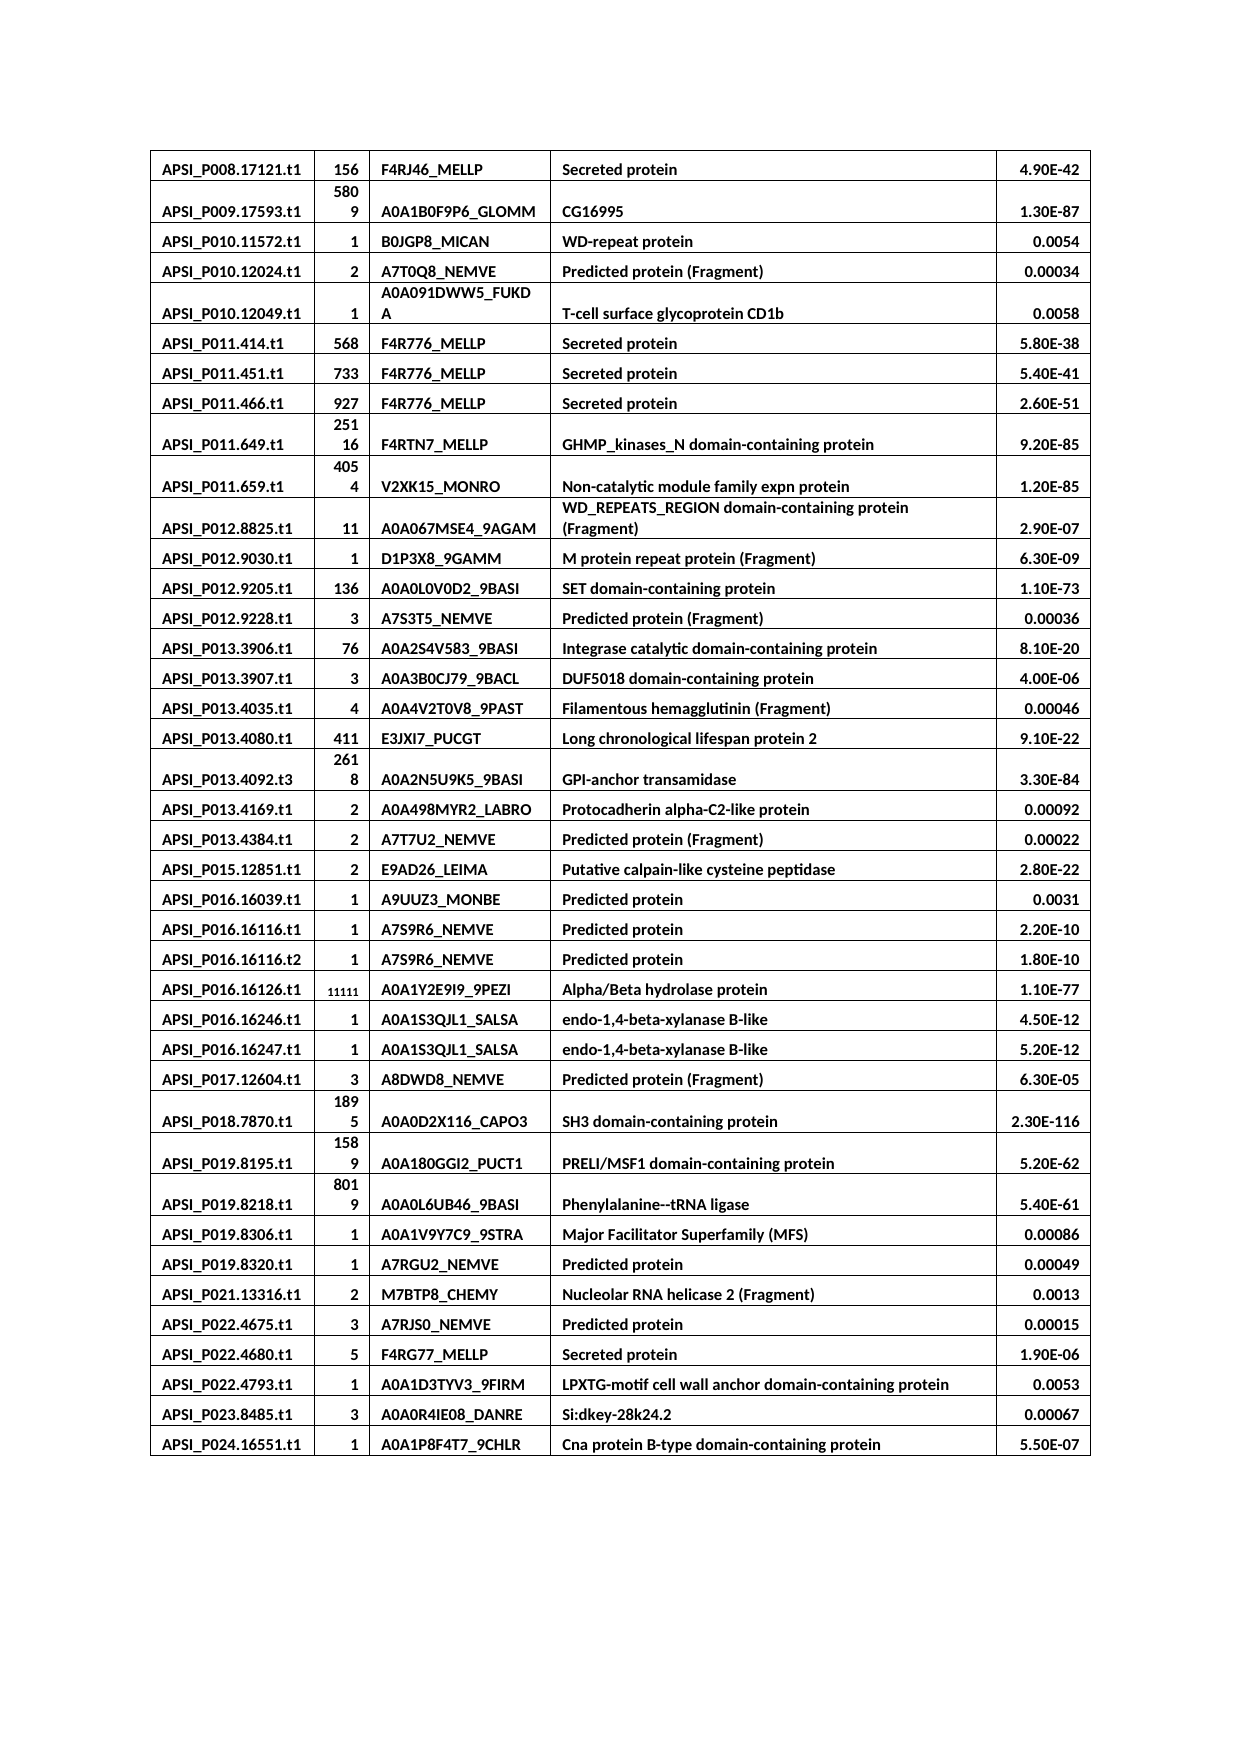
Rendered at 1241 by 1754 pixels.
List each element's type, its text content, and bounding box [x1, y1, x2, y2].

table_cell F4R776_MELLP [370, 324, 550, 353]
table_cell 4.00E-06 [997, 659, 1090, 688]
table_cell 2 [315, 791, 369, 820]
table_cell Cna protein B-type domain-containing protein [551, 1426, 996, 1455]
table_cell APSI_P013.4169.t1 [151, 791, 314, 820]
table_cell 1.10E-73 [997, 569, 1090, 598]
table_cell APSI_P013.3906.t1 [151, 629, 314, 658]
table_cell A9UUZ3_MONBE [370, 881, 550, 910]
table_cell APSI_P021.13316.t1 [151, 1276, 314, 1305]
table_cell 1 [315, 1246, 369, 1275]
table_cell 2.90E-07 [997, 498, 1090, 538]
table_cell 5809 [315, 181, 369, 222]
table_cell 568 [315, 324, 369, 353]
table_cell 0.00067 [997, 1396, 1090, 1425]
table_cell APSI_P013.4080.t1 [151, 719, 314, 748]
table_cell 25116 [315, 414, 369, 455]
table_cell 1 [315, 283, 369, 323]
table_cell APSI_P013.4092.t3 [151, 749, 314, 790]
table_cell 1895 [315, 1091, 369, 1132]
table_cell 5.40E-41 [997, 354, 1090, 383]
table_cell APSI_P012.9205.t1 [151, 569, 314, 598]
table_cell F4RTN7_MELLP [370, 414, 550, 455]
table_cell APSI_P016.16246.t1 [151, 1001, 314, 1030]
table_cell SH3 domain-containing protein [551, 1091, 996, 1132]
table_cell APSI_P011.466.t1 [151, 384, 314, 413]
table_cell A0A1Y2E9I9_9PEZI [370, 971, 550, 1000]
table_cell 5.20E-12 [997, 1031, 1090, 1060]
table_cell 6.30E-05 [997, 1061, 1090, 1090]
table_cell APSI_P024.16551.t1 [151, 1426, 314, 1455]
table_cell 0.00049 [997, 1246, 1090, 1275]
table_cell 4 [315, 689, 369, 718]
table_cell 1589 [315, 1133, 369, 1173]
table_cell DUF5018 domain-containing protein [551, 659, 996, 688]
table_cell A0A4V2T0V8_9PAST [370, 689, 550, 718]
table_cell Predicted protein (Fragment) [551, 599, 996, 628]
table_cell 5 [315, 1336, 369, 1365]
table_cell 2.60E-51 [997, 384, 1090, 413]
table_cell 5.50E-07 [997, 1426, 1090, 1455]
table_cell F4RJ46_MELLP [370, 151, 550, 180]
table_cell T-cell surface glycoprotein CD1b [551, 283, 996, 323]
table_cell 4054 [315, 456, 369, 497]
table_cell 0.0054 [997, 223, 1090, 252]
table_cell Nucleolar RNA helicase 2 (Fragment) [551, 1276, 996, 1305]
table_cell Secreted protein [551, 354, 996, 383]
table_cell 6.30E-09 [997, 539, 1090, 568]
table_cell 3 [315, 659, 369, 688]
table_cell 1 [315, 1001, 369, 1030]
table_cell Phenylalanine--tRNA ligase [551, 1174, 996, 1215]
table_cell A7T7U2_NEMVE [370, 821, 550, 850]
table_cell APSI_P008.17121.t1 [151, 151, 314, 180]
table_cell 0.00022 [997, 821, 1090, 850]
table_cell 1 [315, 941, 369, 970]
table_cell A0A1S3QJL1_SALSA [370, 1001, 550, 1030]
table_cell APSI_P019.8320.t1 [151, 1246, 314, 1275]
table_cell 1.30E-87 [997, 181, 1090, 222]
table_cell 1.90E-06 [997, 1336, 1090, 1365]
table_cell APSI_P019.8218.t1 [151, 1174, 314, 1215]
table_cell APSI_P016.16116.t2 [151, 941, 314, 970]
table_cell 1.20E-85 [997, 456, 1090, 497]
table_cell Integrase catalytic domain-containing protein [551, 629, 996, 658]
table_cell 76 [315, 629, 369, 658]
table_cell A0A2N5U9K5_9BASI [370, 749, 550, 790]
table_cell A0A1B0F9P6_GLOMM [370, 181, 550, 222]
table_cell Filamentous hemagglutinin (Fragment) [551, 689, 996, 718]
table_cell 2.80E-22 [997, 851, 1090, 880]
table_cell APSI_P023.8485.t1 [151, 1396, 314, 1425]
table_cell 1.80E-10 [997, 941, 1090, 970]
table_cell 1 [315, 1216, 369, 1245]
table_cell Long chronological lifespan protein 2 [551, 719, 996, 748]
table_cell A0A091DWW5_FUKDA [370, 283, 550, 323]
table_cell Predicted protein [551, 881, 996, 910]
table_cell A0A0L0V0D2_9BASI [370, 569, 550, 598]
table_cell PRELI/MSF1 domain-containing protein [551, 1133, 996, 1173]
table_cell APSI_P016.16247.t1 [151, 1031, 314, 1060]
table_cell Non-catalytic module family expn protein [551, 456, 996, 497]
table_cell endo-1,4-beta-xylanase B-like [551, 1001, 996, 1030]
table_cell APSI_P011.649.t1 [151, 414, 314, 455]
table_cell GHMP_kinases_N domain-containing protein [551, 414, 996, 455]
table_cell Secreted protein [551, 1336, 996, 1365]
table_cell B0JGP8_MICAN [370, 223, 550, 252]
table_cell Si:dkey-28k24.2 [551, 1396, 996, 1425]
table_cell Alpha/Beta hydrolase protein [551, 971, 996, 1000]
table_cell 0.0013 [997, 1276, 1090, 1305]
table_cell A0A0L6UB46_9BASI [370, 1174, 550, 1215]
table_cell 11111 [315, 971, 369, 1000]
table_cell A0A067MSE4_9AGAM [370, 498, 550, 538]
table_cell 411 [315, 719, 369, 748]
table_cell 927 [315, 384, 369, 413]
table_cell APSI_P016.16039.t1 [151, 881, 314, 910]
table_cell F4R776_MELLP [370, 384, 550, 413]
table_cell 136 [315, 569, 369, 598]
table_cell 1 [315, 1031, 369, 1060]
table_cell GPI-anchor transamidase [551, 749, 996, 790]
table_cell Putative calpain-like cysteine peptidase [551, 851, 996, 880]
table_cell A0A1V9Y7C9_9STRA [370, 1216, 550, 1245]
table_cell APSI_P017.12604.t1 [151, 1061, 314, 1090]
table_cell APSI_P011.659.t1 [151, 456, 314, 497]
table_cell A8DWD8_NEMVE [370, 1061, 550, 1090]
table_cell 2.30E-116 [997, 1091, 1090, 1132]
table_cell A7RJS0_NEMVE [370, 1306, 550, 1335]
table_cell APSI_P022.4675.t1 [151, 1306, 314, 1335]
table_cell 3.30E-84 [997, 749, 1090, 790]
table_cell F4R776_MELLP [370, 354, 550, 383]
table_cell Predicted protein [551, 911, 996, 940]
table_cell A0A2S4V583_9BASI [370, 629, 550, 658]
table_cell CG16995 [551, 181, 996, 222]
table_cell 0.0031 [997, 881, 1090, 910]
table_cell A0A180GGI2_PUCT1 [370, 1133, 550, 1173]
table_cell APSI_P022.4680.t1 [151, 1336, 314, 1365]
table_cell A7T0Q8_NEMVE [370, 253, 550, 282]
table_cell A0A1S3QJL1_SALSA [370, 1031, 550, 1060]
table_cell APSI_P013.4035.t1 [151, 689, 314, 718]
table_cell A0A1D3TYV3_9FIRM [370, 1366, 550, 1395]
table_cell APSI_P010.11572.t1 [151, 223, 314, 252]
table_cell APSI_P009.17593.t1 [151, 181, 314, 222]
table_cell APSI_P012.9030.t1 [151, 539, 314, 568]
table_cell endo-1,4-beta-xylanase B-like [551, 1031, 996, 1060]
table_cell A7S9R6_NEMVE [370, 941, 550, 970]
table_cell APSI_P011.451.t1 [151, 354, 314, 383]
table_cell 11 [315, 498, 369, 538]
table_cell Predicted protein [551, 1246, 996, 1275]
table_cell APSI_P011.414.t1 [151, 324, 314, 353]
table_cell 1 [315, 911, 369, 940]
table_cell 3 [315, 1306, 369, 1335]
table_cell 8019 [315, 1174, 369, 1215]
table_cell APSI_P018.7870.t1 [151, 1091, 314, 1132]
table_cell Protocadherin alpha-C2-like protein [551, 791, 996, 820]
table_cell APSI_P013.3907.t1 [151, 659, 314, 688]
table_cell Predicted protein [551, 941, 996, 970]
table_cell A7RGU2_NEMVE [370, 1246, 550, 1275]
table_cell Secreted protein [551, 324, 996, 353]
table_cell 1 [315, 1426, 369, 1455]
table_cell E3JXI7_PUCGT [370, 719, 550, 748]
table_cell 0.00086 [997, 1216, 1090, 1245]
table_cell A0A1P8F4T7_9CHLR [370, 1426, 550, 1455]
table_cell Predicted protein (Fragment) [551, 1061, 996, 1090]
table_cell 1 [315, 881, 369, 910]
table_cell A0A498MYR2_LABRO [370, 791, 550, 820]
table_cell Predicted protein [551, 1306, 996, 1335]
table_cell 2 [315, 253, 369, 282]
table_cell 2 [315, 1276, 369, 1305]
table_cell WD_REPEATS_REGION domain-containing protein (Fragment) [551, 498, 996, 538]
table_cell 4.50E-12 [997, 1001, 1090, 1030]
table_cell 733 [315, 354, 369, 383]
table_cell Major Facilitator Superfamily (MFS) [551, 1216, 996, 1245]
table_cell M7BTP8_CHEMY [370, 1276, 550, 1305]
table_cell 3 [315, 599, 369, 628]
table_cell 4.90E-42 [997, 151, 1090, 180]
table_cell 156 [315, 151, 369, 180]
table_cell 0.00015 [997, 1306, 1090, 1335]
table_cell SET domain-containing protein [551, 569, 996, 598]
table_cell 0.00092 [997, 791, 1090, 820]
table_cell 0.00046 [997, 689, 1090, 718]
table_cell 2 [315, 851, 369, 880]
table_cell 9.20E-85 [997, 414, 1090, 455]
table_cell APSI_P010.12024.t1 [151, 253, 314, 282]
table_cell E9AD26_LEIMA [370, 851, 550, 880]
table_cell 5.80E-38 [997, 324, 1090, 353]
table_cell 0.0058 [997, 283, 1090, 323]
table_cell M protein repeat protein (Fragment) [551, 539, 996, 568]
table_cell APSI_P022.4793.t1 [151, 1366, 314, 1395]
table_cell APSI_P013.4384.t1 [151, 821, 314, 850]
table_cell 1 [315, 223, 369, 252]
table_cell F4RG77_MELLP [370, 1336, 550, 1365]
table_cell Secreted protein [551, 384, 996, 413]
table_cell 0.00036 [997, 599, 1090, 628]
table_cell 0.0053 [997, 1366, 1090, 1395]
table_cell WD-repeat protein [551, 223, 996, 252]
table_cell 2 [315, 821, 369, 850]
table_cell APSI_P016.16116.t1 [151, 911, 314, 940]
table_cell 5.40E-61 [997, 1174, 1090, 1215]
table_cell LPXTG-motif cell wall anchor domain-containing protein [551, 1366, 996, 1395]
table_cell 9.10E-22 [997, 719, 1090, 748]
table_cell 2618 [315, 749, 369, 790]
table_cell 1.10E-77 [997, 971, 1090, 1000]
table_cell APSI_P010.12049.t1 [151, 283, 314, 323]
table_cell 2.20E-10 [997, 911, 1090, 940]
table_cell 1 [315, 1366, 369, 1395]
table_cell Predicted protein (Fragment) [551, 821, 996, 850]
table_cell 3 [315, 1396, 369, 1425]
table_cell V2XK15_MONRO [370, 456, 550, 497]
table_cell A7S3T5_NEMVE [370, 599, 550, 628]
table_cell APSI_P012.8825.t1 [151, 498, 314, 538]
table_cell 3 [315, 1061, 369, 1090]
table_cell Predicted protein (Fragment) [551, 253, 996, 282]
table_cell 1 [315, 539, 369, 568]
table_cell APSI_P019.8306.t1 [151, 1216, 314, 1245]
table_cell A0A0D2X116_CAPO3 [370, 1091, 550, 1132]
table_cell APSI_P019.8195.t1 [151, 1133, 314, 1173]
table_cell A0A3B0CJ79_9BACL [370, 659, 550, 688]
table_cell APSI_P016.16126.t1 [151, 971, 314, 1000]
table_cell APSI_P012.9228.t1 [151, 599, 314, 628]
table_cell 8.10E-20 [997, 629, 1090, 658]
table_cell 5.20E-62 [997, 1133, 1090, 1173]
table_cell D1P3X8_9GAMM [370, 539, 550, 568]
table_cell APSI_P015.12851.t1 [151, 851, 314, 880]
table_cell A0A0R4IE08_DANRE [370, 1396, 550, 1425]
table_cell 0.00034 [997, 253, 1090, 282]
table_cell Secreted protein [551, 151, 996, 180]
table_cell A7S9R6_NEMVE [370, 911, 550, 940]
